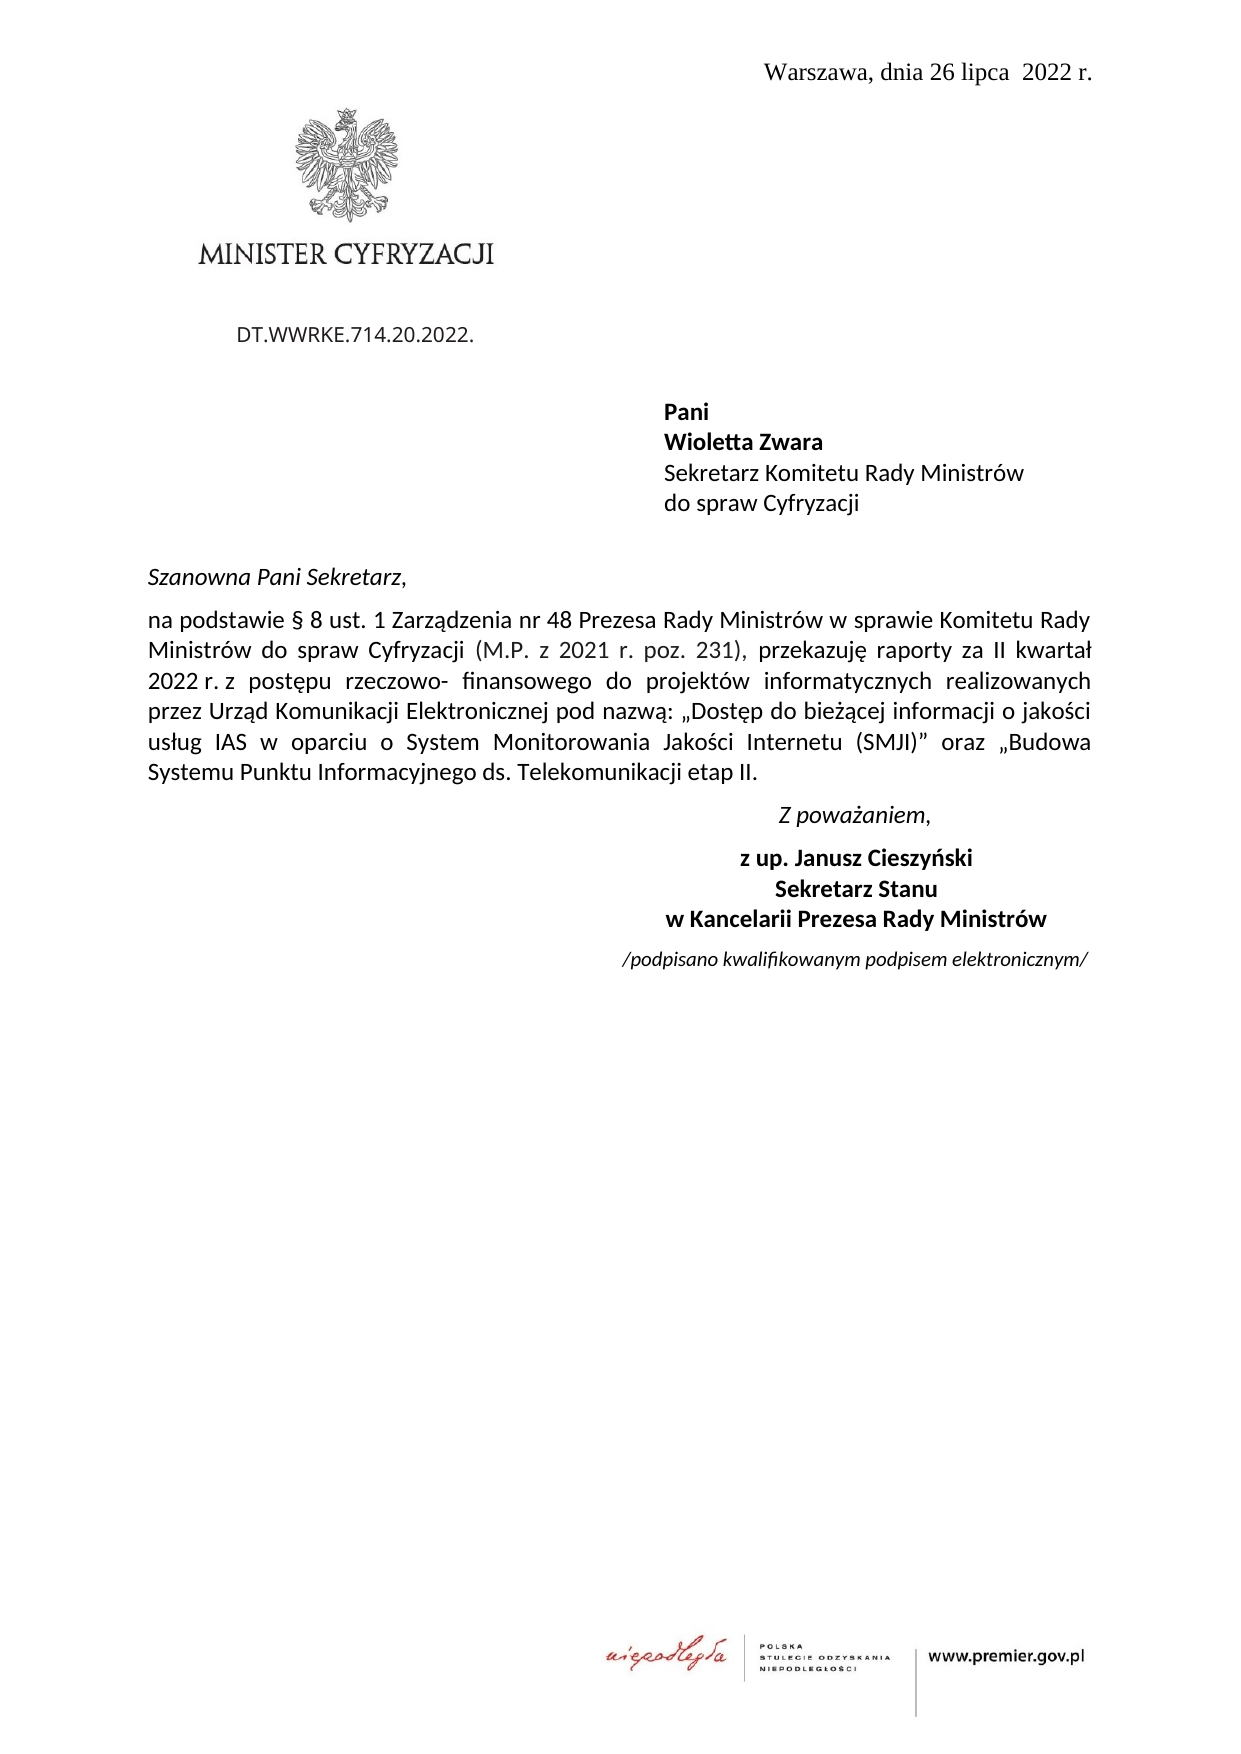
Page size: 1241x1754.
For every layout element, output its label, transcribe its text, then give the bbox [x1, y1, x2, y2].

text Pani [664, 396, 1092, 426]
text Sekretarz Stanu [620, 873, 1092, 903]
text Szanowna Pani Sekretarz, [148, 561, 1092, 591]
picture [584, 1621, 1088, 1724]
text na podstawie § 8 ust. 1 Zarządzenia nr 48 Prezesa Rady Ministrów w sprawie Komitetu Rady Ministrów do spraw Cyfryzacji (M.P. z 2021 r. poz. 231), przekazuję raporty za II kwartał 2022 r. z postępu rzeczowo- finansowego do projektów informatycznych realizowanych przez Urząd Komunikacji Elektronicznej pod nazwą: „Dostęp do bieżącej informacji o jakości usług IAS w oparciu o System Monitorowania Jakości Internetu (SMJI)” oraz „Budowa Systemu Punktu Informacyjnego ds. Telekomunikacji etap II. [148, 604, 1092, 787]
text /podpisano kwalifikowanym podpisem elektronicznym/ [620, 946, 1092, 972]
text Sekretarz Komitetu Rady Ministrów do spraw Cyfryzacji [664, 457, 1092, 518]
text z up. Janusz Cieszyński [620, 842, 1092, 873]
picture [183, 88, 512, 283]
text Z poważaniem, [620, 799, 1092, 830]
text Wioletta Zwara [664, 426, 1092, 457]
text w Kancelarii Prezesa Rady Ministrów [620, 903, 1092, 934]
